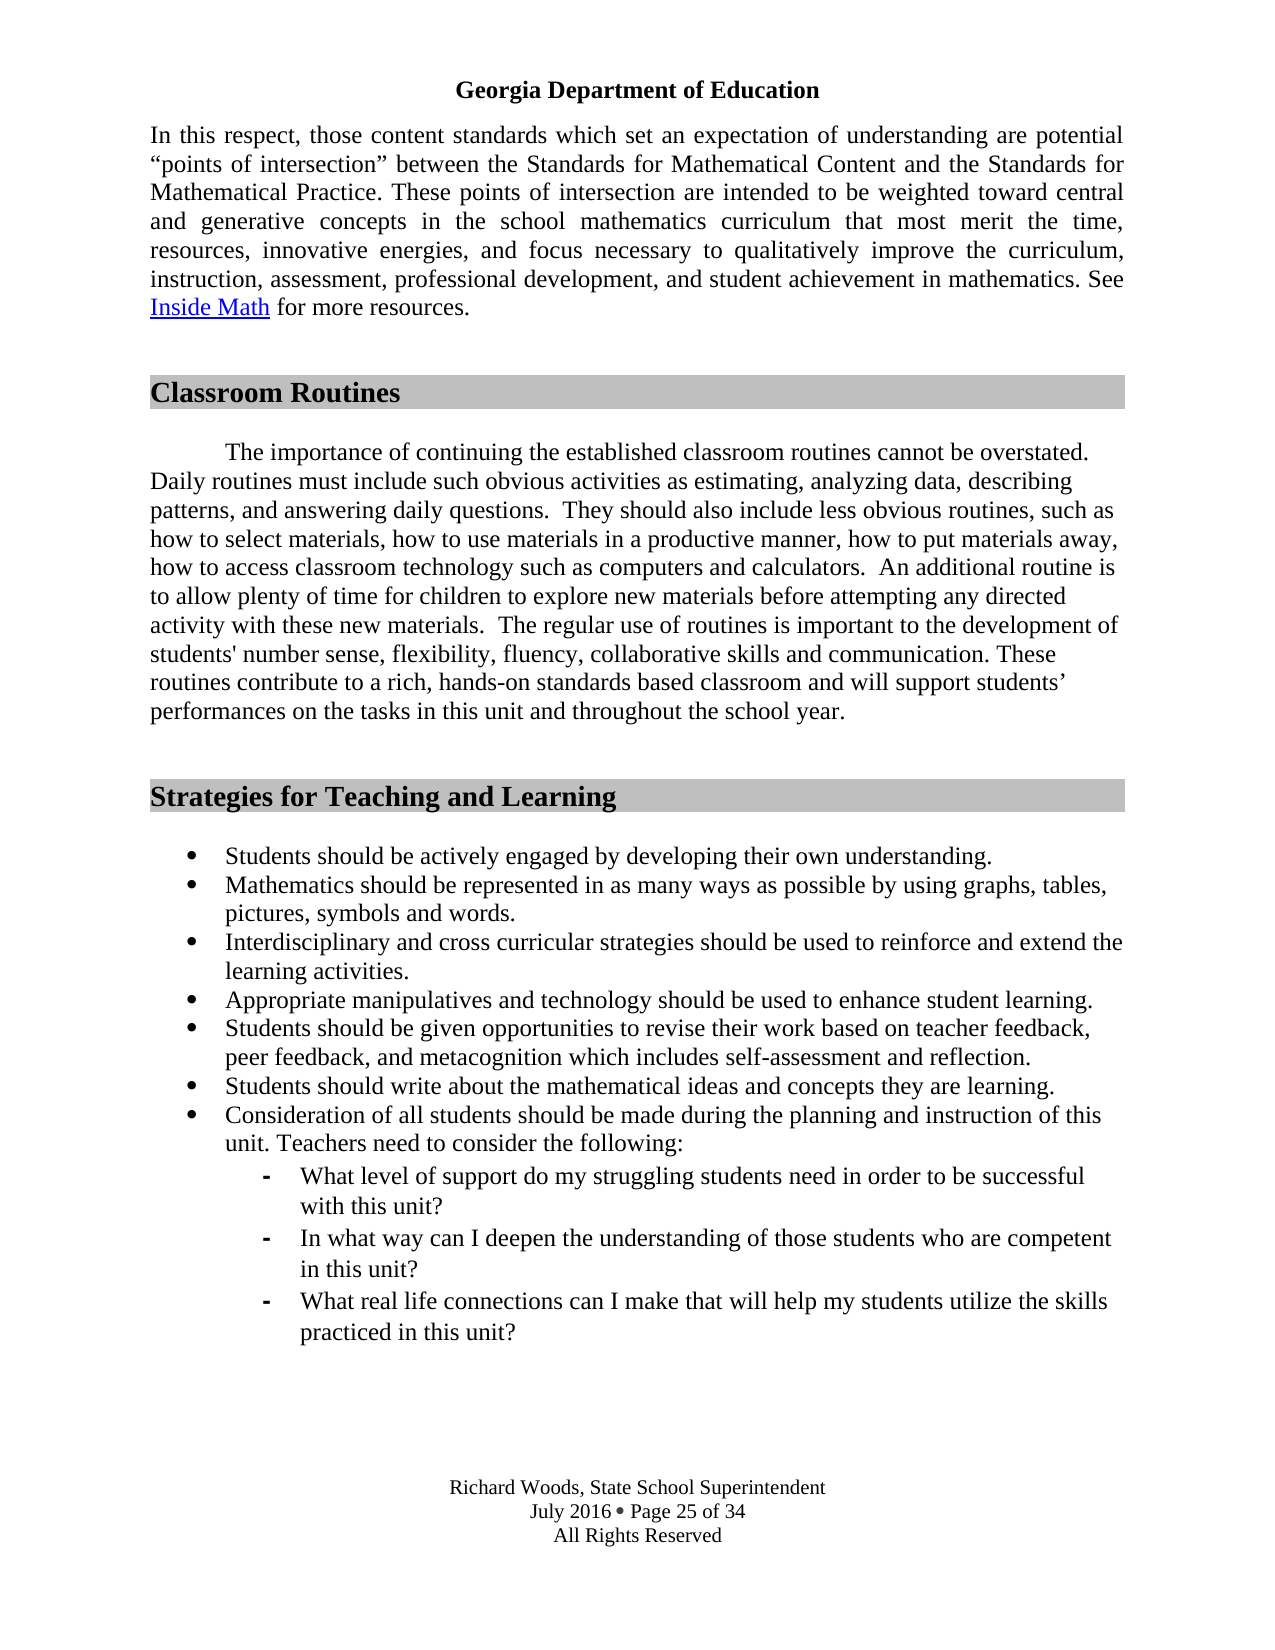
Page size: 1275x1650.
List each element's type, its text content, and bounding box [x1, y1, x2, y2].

list Appropriate manipulatives and technology should be used to enhance student learning. [187, 985, 1125, 1013]
list Mathematics should be represented in as many ways as possible by using graphs, tables, pictures, symbols and words. [187, 870, 1125, 927]
list In what way can I deepen the understanding of those students who are competent in this unit? [262, 1220, 1125, 1283]
text Classroom Routines [150, 375, 1125, 409]
list Students should be given opportunities to revise their work based on teacher feedback, peer feedback, and metacognition which includes self-assessment and reflection. [187, 1013, 1125, 1071]
text In this respect, those content standards which set an expectation of understanding are potential “points of intersection” between the Standards for Mathematical Content and the Standards for Mathematical Practice. These points of intersection are intended to be weighted toward central and generative concepts in the school mathematics curriculum that most merit the time, resources, innovative energies, and focus necessary to qualitatively improve the curriculum, instruction, assessment, professional development, and student achievement in mathematics. See Inside Math for more resources. [150, 120, 1125, 321]
list Consideration of all students should be made during the planning and instruction of this unit. Teachers need to consider the following: [187, 1100, 1125, 1157]
text The importance of continuing the established classroom routines cannot be overstated. Daily routines must include such obvious activities as estimating, analyzing data, describing patterns, and answering daily questions. They should also include less obvious routines, such as how to select materials, how to use materials in a productive manner, how to put materials away, how to access classroom technology such as computers and calculators. An additional routine is to allow plenty of time for children to explore new materials before attempting any directed activity with these new materials. The regular use of routines is important to the development of students' number sense, flexibility, fluency, collaborative skills and communication. These routines contribute to a rich, hands-on standards based classroom and will support students’ performances on the tasks in this unit and throughout the school year. [150, 437, 1125, 725]
list Students should be actively engaged by developing their own understanding. [187, 841, 1125, 870]
text Strategies for Teaching and Learning [150, 779, 1125, 812]
list Students should write about the mathematical ideas and concepts they are learning. [187, 1071, 1125, 1100]
list What real life connections can I make that will help my students utilize the skills practiced in this unit? [262, 1283, 1125, 1346]
list Interdisciplinary and cross curricular strategies should be used to reinforce and extend the learning activities. [187, 927, 1125, 985]
list What level of support do my struggling students need in order to be successful with this unit? [262, 1157, 1125, 1220]
